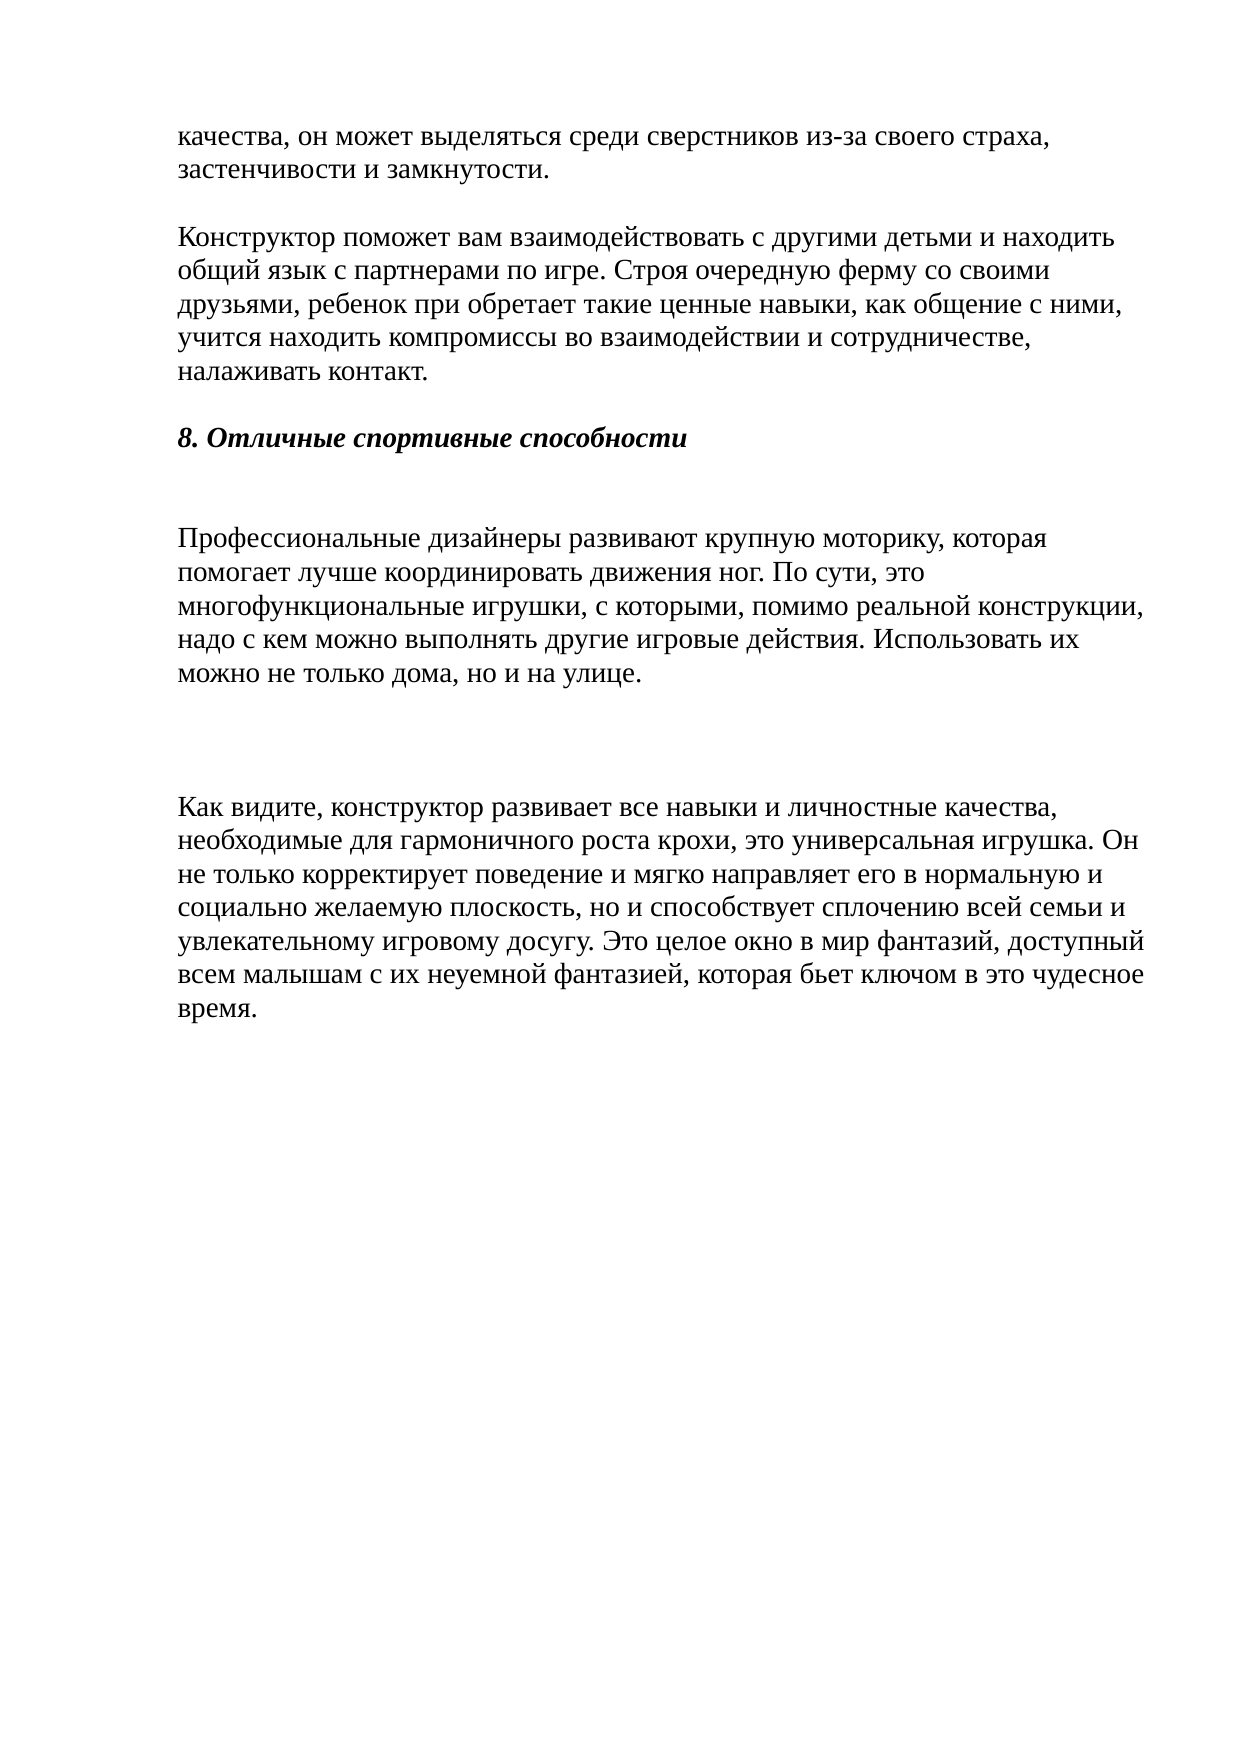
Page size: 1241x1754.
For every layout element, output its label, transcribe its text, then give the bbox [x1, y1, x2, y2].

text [177, 118, 1152, 185]
text Профессиональные дизайнеры развивают крупную моторику, которая помогает лучше координировать движения ног. По сути, это многофункциональные игрушки, с которыми, помимо реальной конструкции, надо с кем можно выполнять другие игровые действия. Использовать их можно не только дома, но и на улице. [177, 521, 1152, 688]
text Конструктор поможет вам взаимодействовать с другими детьми и находить общий язык с партнерами по игре. Строя очередную ферму со своими друзьями, ребенок при обретает такие ценные навыки, как общение с ними, учится находить компромиссы во взаимодействии и сотрудничестве, налаживать контакт. [177, 219, 1152, 386]
text Как видите, конструктор развивает все навыки и личностные качества, необходимые для гармоничного роста крохи, это универсальная игрушка. Он не только корректирует поведение и мягко направляет его в нормальную и социально желаемую плоскость, но и способствует сплочению всей семьи и увлекательному игровому досугу. Это целое окно в мир фантазий, доступный всем малышам с их неуемной фантазией, которая бьет ключом в это чудесное время. [177, 789, 1152, 1024]
text 8. Отличные спортивные способности [177, 420, 1152, 453]
